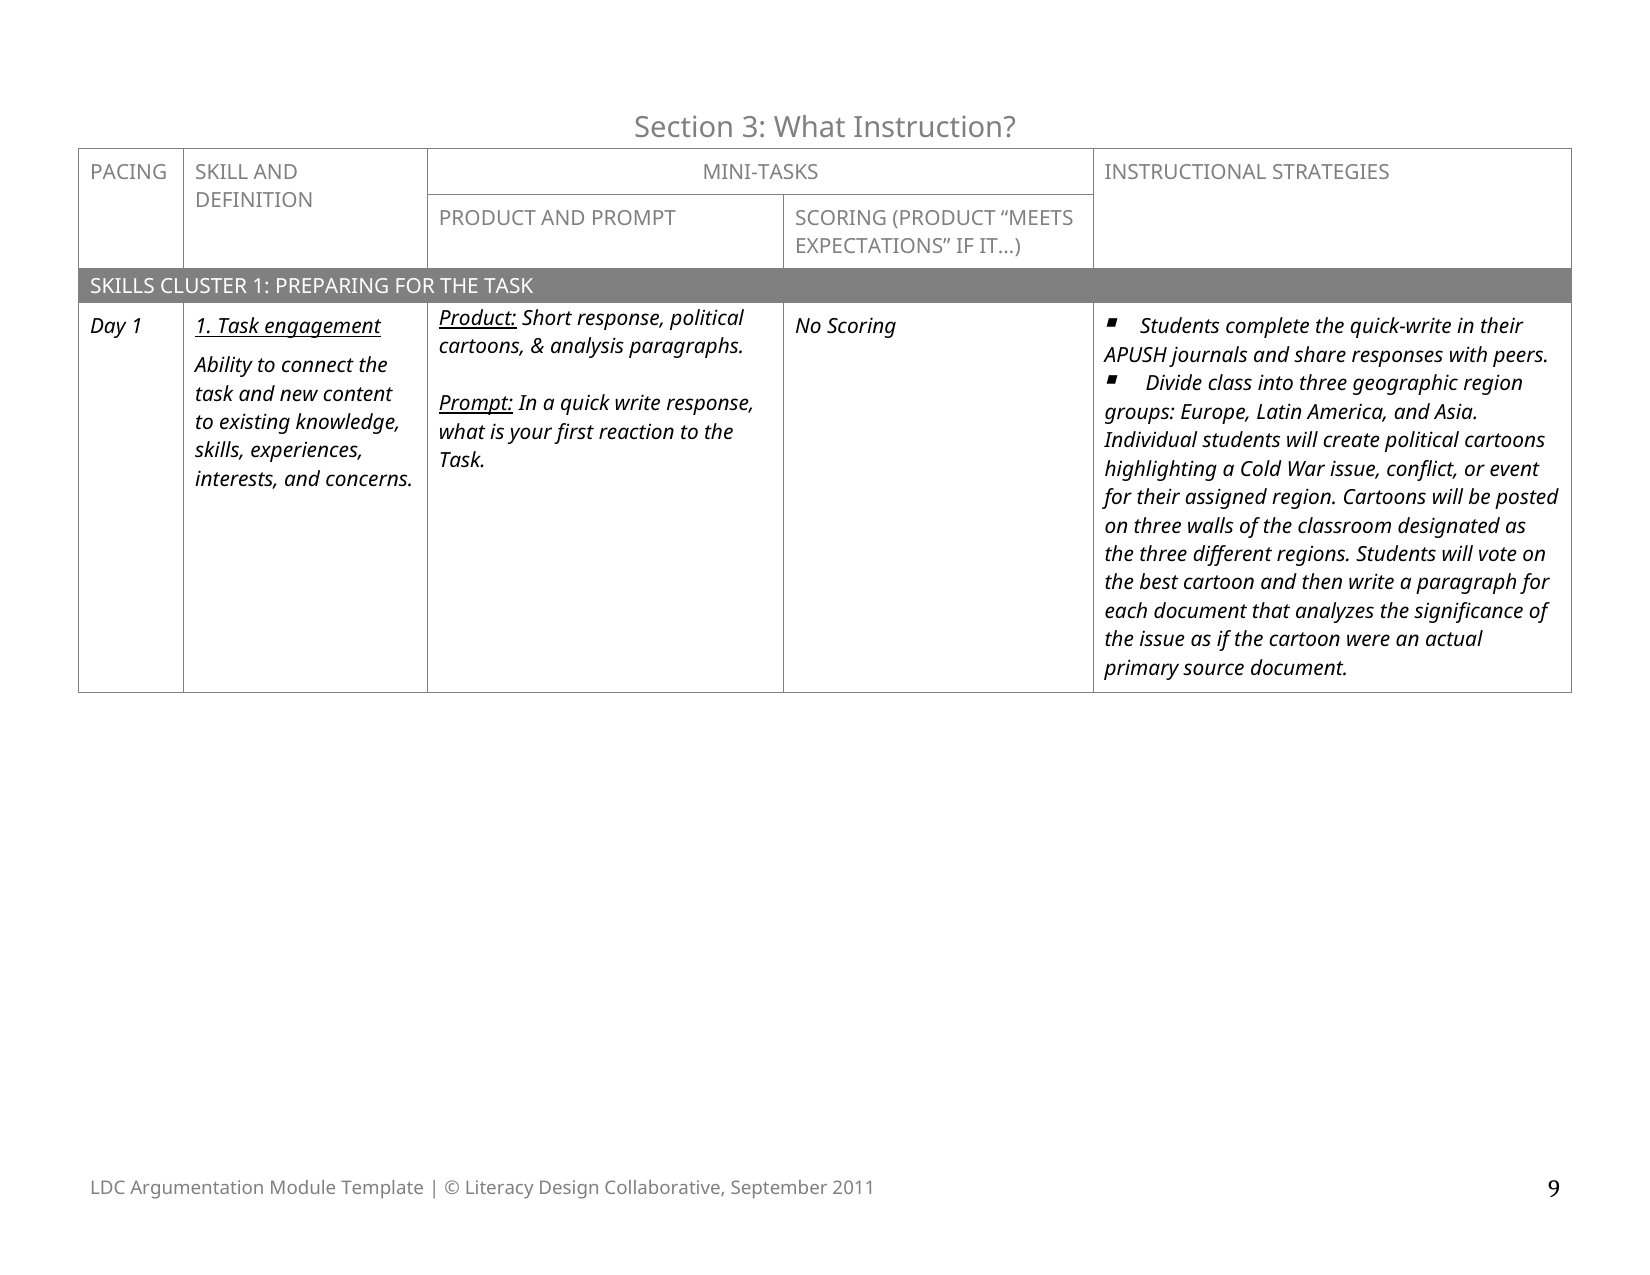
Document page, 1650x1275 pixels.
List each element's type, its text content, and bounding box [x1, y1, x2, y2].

table_header MINI-TASKS [428, 149, 1093, 194]
table_header Pacing [79, 149, 183, 268]
table_cell Skills Cluster 1: Preparing for the Task [79, 269, 1571, 302]
table_cell Product and Prompt [428, 195, 783, 268]
table_cell Students complete the quick-write in their APUSH journals and share responses with peers. Divide class into three geographic region groups: Europe, Latin America, and Asia. Individual students will create political cartoons highlighting a Cold War issue, conflict, or event for their assigned region. Cartoons will be posted on three walls of the classroom designated as the three different regions. Students will vote on the best cartoon and then write a paragraph for each document that analyzes the significance of the issue as if the cartoon were an actual primary source document. [1094, 303, 1571, 692]
table_cell 1. Task engagement Ability to connect the task and new content to existing knowledge, skills, experiences, interests, and concerns. [184, 303, 427, 692]
table_cell No Scoring [784, 303, 1093, 692]
table_header Instructional Strategies [1094, 149, 1571, 268]
subtitle Section 3: What Instruction? [90, 106, 1560, 146]
table_cell Product: Short response, political cartoons, & analysis paragraphs. Prompt: In a quick write response, what is your first reaction to the Task. [428, 303, 783, 692]
table_cell Scoring (Product “meets expectations” if it…) [784, 195, 1093, 268]
table_header Skill and Definition [184, 149, 427, 268]
table_cell Day 1 [79, 303, 183, 692]
